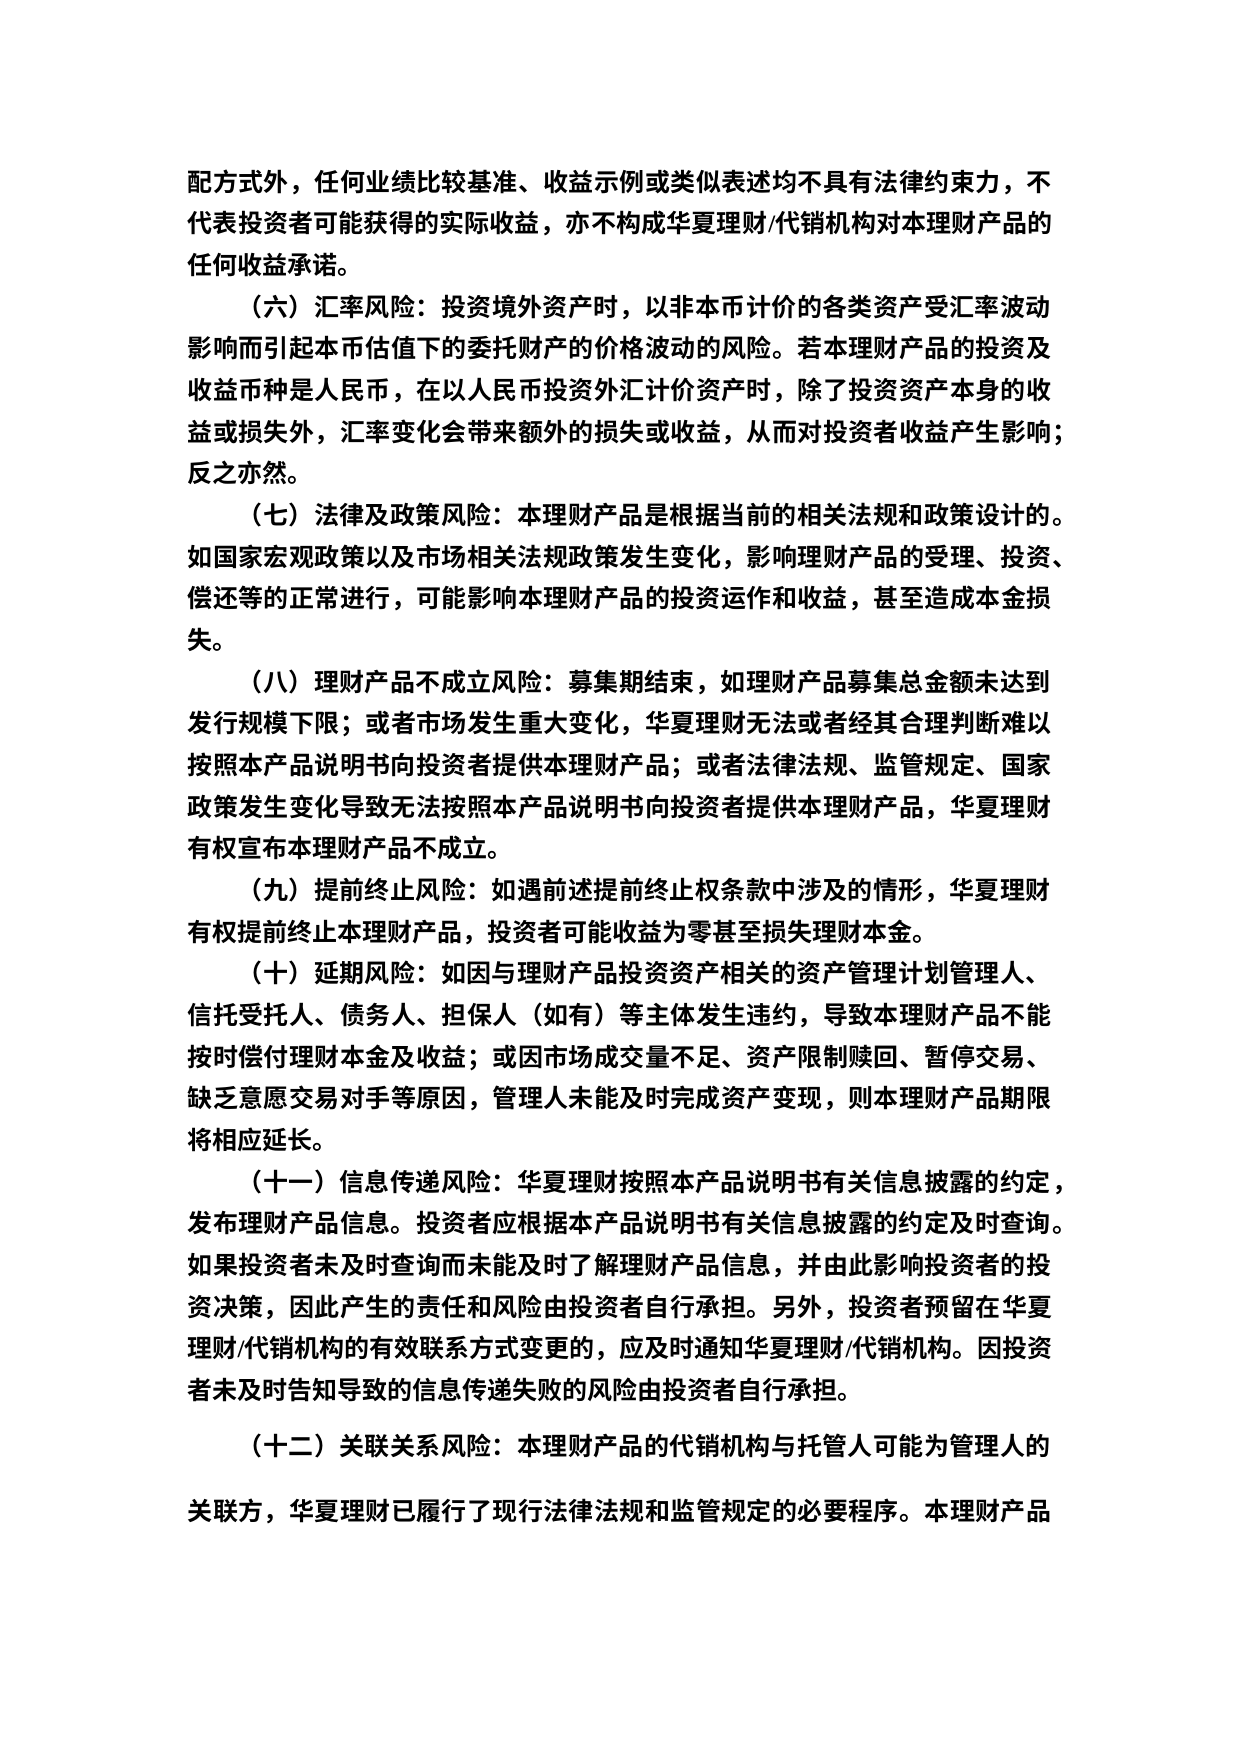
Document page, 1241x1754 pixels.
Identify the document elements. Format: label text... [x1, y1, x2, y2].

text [187, 162, 1053, 282]
text （六）汇率风险：投资境外资产时，以非本币计价的各类资产受汇率波动影响而引起本币估值下的委托财产的价格波动的风险。若本理财产品的投资及收益币种是人民币，在以人民币投资外汇计价资产时，除了投资资产本身的收益或损失外，汇率变化会带来额外的损失或收益，从而对投资者收益产生影响；反之亦然。 [187, 287, 1053, 490]
text （八）理财产品不成立风险：募集期结束，如理财产品募集总金额未达到发行规模下限；或者市场发生重大变化，华夏理财无法或者经其合理判断难以按照本产品说明书向投资者提供本理财产品；或者法律法规、监管规定、国家政策发生变化导致无法按照本产品说明书向投资者提供本理财产品，华夏理财有权宣布本理财产品不成立。 [187, 662, 1053, 865]
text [187, 1412, 1053, 1542]
text （七）法律及政策风险：本理财产品是根据当前的相关法规和政策设计的。如国家宏观政策以及市场相关法规政策发生变化，影响理财产品的受理、投资、偿还等的正常进行，可能影响本理财产品的投资运作和收益，甚至造成本金损失。 [187, 495, 1053, 657]
text （十一）信息传递风险：华夏理财按照本产品说明书有关信息披露的约定，发布理财产品信息。投资者应根据本产品说明书有关信息披露的约定及时查询。如果投资者未及时查询而未能及时了解理财产品信息，并由此影响投资者的投资决策，因此产生的责任和风险由投资者自行承担。另外，投资者预留在华夏理财/代销机构的有效联系方式变更的，应及时通知华夏理财/代销机构。因投资者未及时告知导致的信息传递失败的风险由投资者自行承担。 [187, 1162, 1053, 1407]
text （十）延期风险：如因与理财产品投资资产相关的资产管理计划管理人、信托受托人、债务人、担保人（如有）等主体发生违约，导致本理财产品不能按时偿付理财本金及收益；或因市场成交量不足、资产限制赎回、暂停交易、缺乏意愿交易对手等原因，管理人未能及时完成资产变现，则本理财产品期限将相应延长。 [187, 954, 1053, 1157]
text （九）提前终止风险：如遇前述提前终止权条款中涉及的情形，华夏理财有权提前终止本理财产品，投资者可能收益为零甚至损失理财本金。 [187, 870, 1053, 948]
